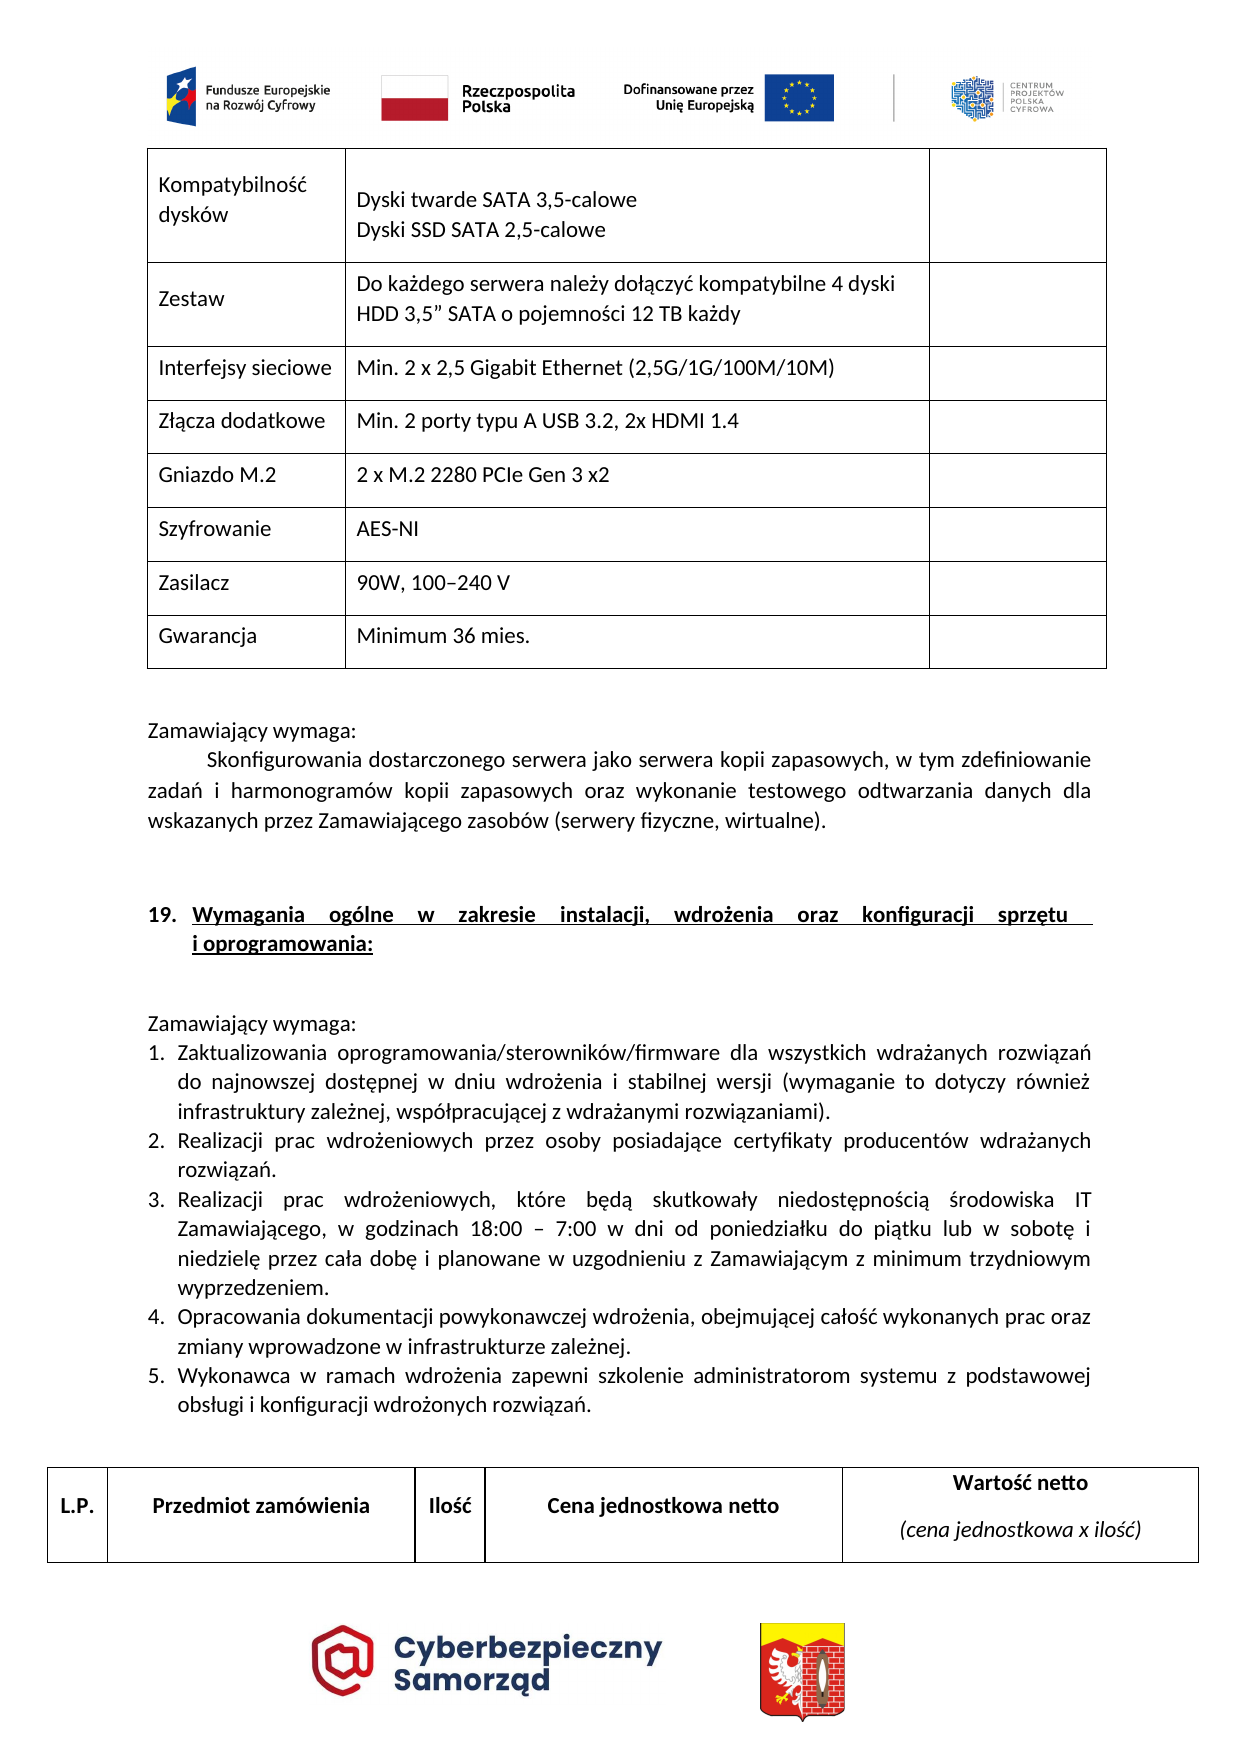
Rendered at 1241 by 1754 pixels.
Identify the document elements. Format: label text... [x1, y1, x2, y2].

list Realizacji prac wdrożeniowych, które będą skutkowały niedostępnością środowiska IT Zamawiającego, w godzinach 18:00 – 7:00 w dni od poniedziałku do piątku lub w sobotę i niedzielę przez cała dobę i planowane w uzgodnieniu z Zamawiającym z minimum trzydniowym wyprzedzeniem. [148, 1185, 1093, 1301]
table_cell Interfejsy sieciowe [148, 347, 345, 399]
picture [760, 1623, 845, 1722]
picture [147, 47, 1093, 146]
table_cell Min. 2 porty typu A USB 3.2, 2x HDMI 1.4 [346, 401, 929, 453]
table_header Cena jednostkowa netto [486, 1468, 842, 1562]
table_cell 90W, 100–240 V [346, 562, 929, 614]
table_cell [930, 263, 1106, 346]
text Zamawiający wymaga: [148, 716, 1093, 744]
table_cell [930, 149, 1106, 262]
table_header L.P. [48, 1468, 107, 1562]
list Zaktualizowania oprogramowania/sterowników/firmware dla wszystkich wdrażanych rozwiązań do najnowszej dostępnej w dniu wdrożenia i stabilnej wersji (wymaganie to dotyczy również infrastruktury zależnej, współpracującej z wdrażanymi rozwiązaniami). [148, 1038, 1093, 1125]
table_cell AES-NI [346, 508, 929, 561]
picture [308, 1623, 667, 1705]
table_cell 2 x M.2 2280 PCIe Gen 3 x2 [346, 454, 929, 507]
table_cell Kompatybilność dysków [148, 149, 345, 262]
list Realizacji prac wdrożeniowych przez osoby posiadające certyfikaty producentów wdrażanych rozwiązań. [148, 1126, 1093, 1184]
table_cell Szyfrowanie [148, 508, 345, 561]
table_cell Gwarancja [148, 616, 345, 668]
table_cell Do każdego serwera należy dołączyć kompatybilne 4 dyski HDD 3,5” SATA o pojemności 12 TB każdy [346, 263, 929, 346]
table_header Ilość [416, 1468, 484, 1562]
text Zamawiający wymaga: [148, 1009, 1093, 1037]
table_cell [930, 347, 1106, 399]
table_cell Minimum 36 mies. [346, 616, 929, 668]
table_cell Zestaw [148, 263, 345, 346]
list Wymagania ogólne w zakresie instalacji, wdrożenia oraz konfiguracji sprzętu i oprogramowania: [148, 900, 1093, 957]
table_cell Gniazdo M.2 [148, 454, 345, 507]
table_header Wartość netto (cena jednostkowa x ilość) [843, 1468, 1198, 1562]
table_cell Min. 2 x 2,5 Gigabit Ethernet (2,5G/1G/100M/10M) [346, 347, 929, 399]
table_cell [930, 562, 1106, 614]
table_cell [930, 401, 1106, 453]
text Skonfigurowania dostarczonego serwera jako serwera kopii zapasowych, w tym zdefiniowanie zadań i harmonogramów kopii zapasowych oraz wykonanie testowego odtwarzania danych dla wskazanych przez Zamawiającego zasobów (serwery fizyczne, wirtualne). [148, 746, 1093, 834]
table_cell [930, 508, 1106, 561]
table_cell [930, 454, 1106, 507]
table_cell [930, 616, 1106, 668]
list Wykonawca w ramach wdrożenia zapewni szkolenie administratorom systemu z podstawowej obsługi i konfiguracji wdrożonych rozwiązań. [148, 1361, 1093, 1419]
table_header Przedmiot zamówienia [108, 1468, 414, 1562]
table_cell Złącza dodatkowe [148, 401, 345, 453]
list Opracowania dokumentacji powykonawczej wdrożenia, obejmującej całość wykonanych prac oraz zmiany wprowadzone w infrastrukturze zależnej. [148, 1302, 1093, 1360]
table_cell Zasilacz [148, 562, 345, 614]
table_cell Dyski twarde SATA 3,5-calowe Dyski SSD SATA 2,5-calowe [346, 149, 929, 262]
